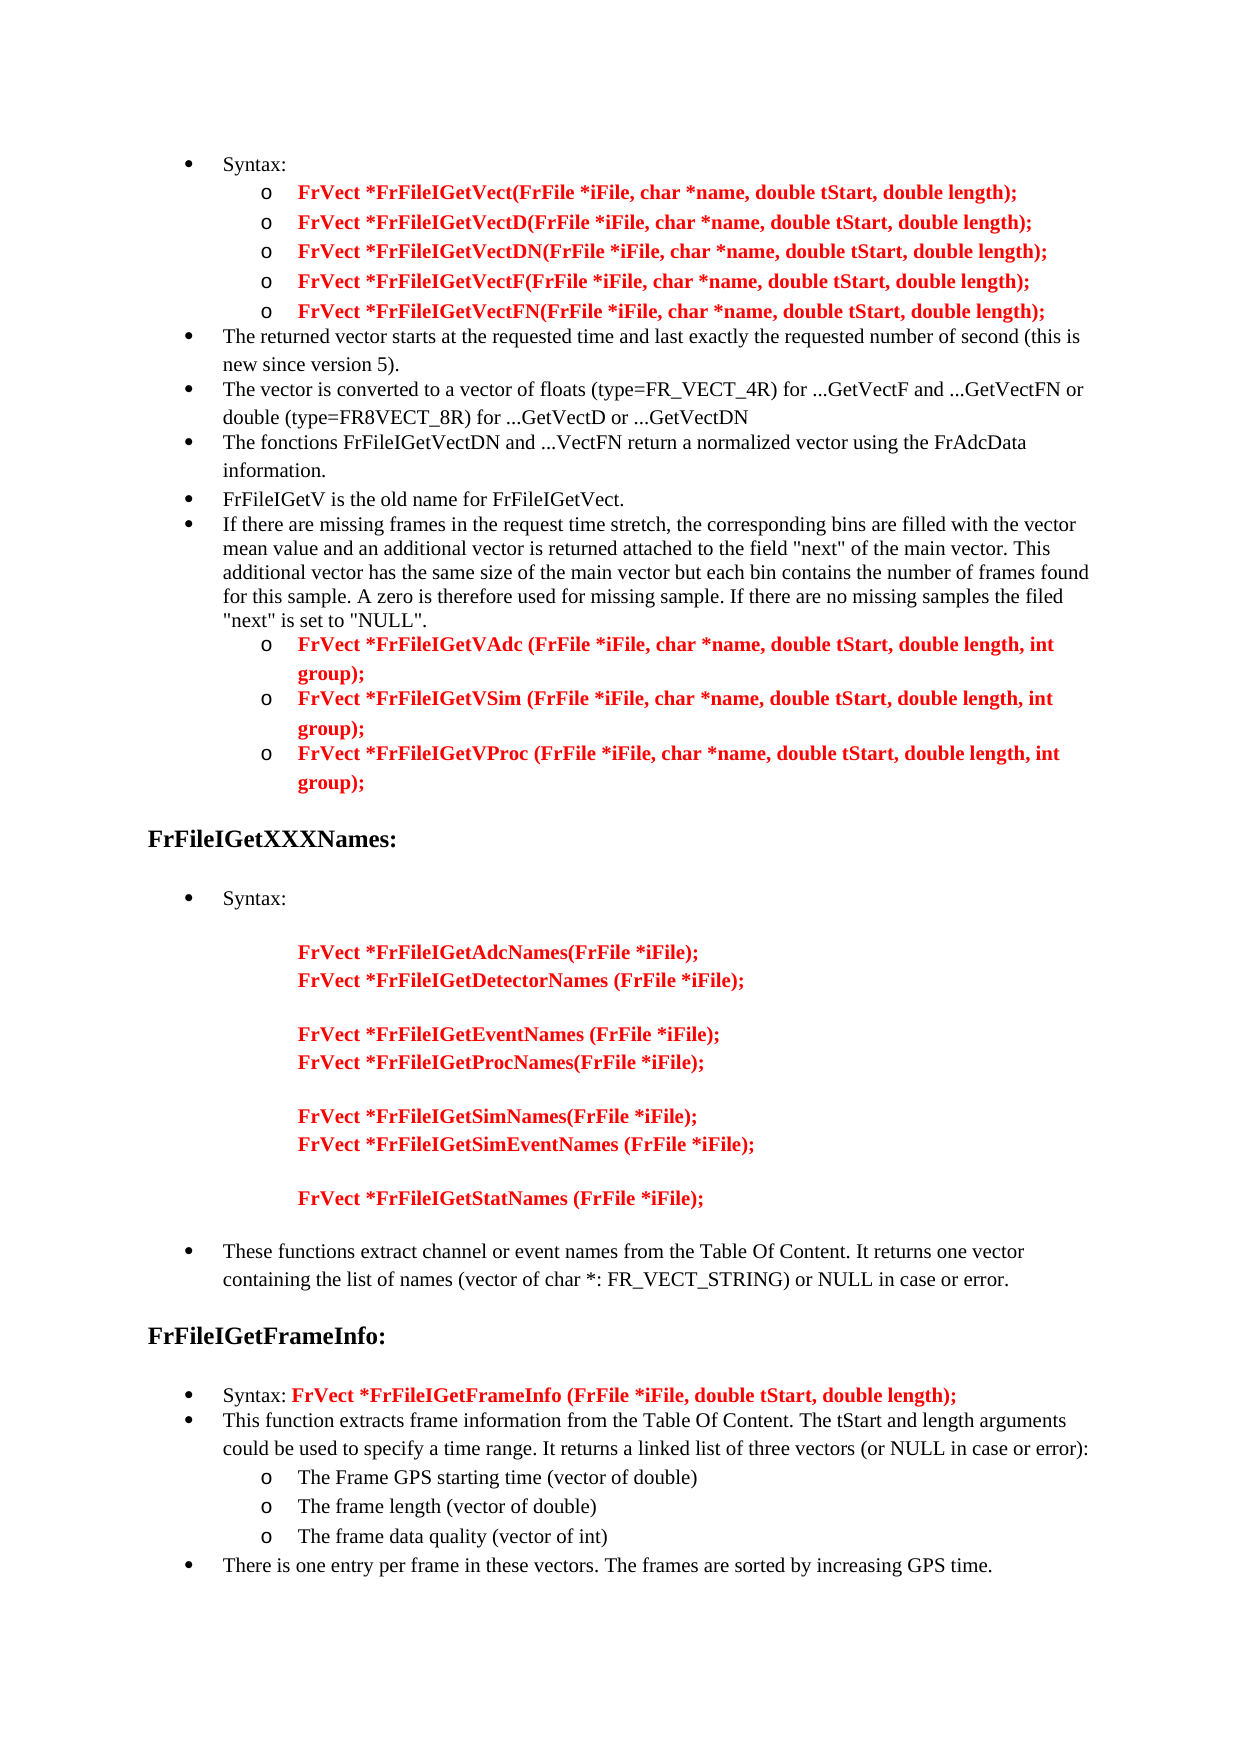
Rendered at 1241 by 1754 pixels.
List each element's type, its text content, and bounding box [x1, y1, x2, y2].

list Syntax: [185, 882, 1093, 911]
list These functions extract channel or event names from the Table Of Content. It returns one vector containing the list of names (vector of char *: FR_VECT_STRING) or NULL in case or error. [185, 1239, 1093, 1292]
text FrVect *FrFileIGetEventNames (FrFile *iFile); FrVect *FrFileIGetProcNames(FrFile *iFile); [298, 1022, 1093, 1075]
list The fonctions FrFileIGetVectDN and ...VectFN return a normalized vector using the FrAdcData information. [185, 430, 1093, 483]
list FrVect *FrFileIGetVSim (FrFile *iFile, char *name, double tStart, double length, int group); [260, 686, 1093, 741]
list Syntax: [185, 148, 1093, 176]
list The returned vector starts at the requested time and last exactly the requested number of second (this is new since version 5). [185, 324, 1093, 377]
subtitle FrFileIGetFrameInfo: [148, 1321, 1093, 1350]
text FrVect *FrFileIGetSimNames(FrFile *iFile); FrVect *FrFileIGetSimEventNames (FrFile *iFile); [298, 1104, 1093, 1157]
list The Frame GPS starting time (vector of double) [260, 1461, 1093, 1490]
text FrVect *FrFileIGetAdcNames(FrFile *iFile); FrVect *FrFileIGetDetectorNames (FrFile *iFile); [298, 940, 1093, 993]
list FrVect *FrFileIGetVectDN(FrFile *iFile, char *name, double tStart, double length); [260, 236, 1093, 265]
list If there are missing frames in the request time stretch, the corresponding bins are filled with the vector mean value and an additional vector is returned attached to the field "next" of the main vector. This additional vector has the same size of the main vector but each bin contains the number of frames found for this sample. A zero is therefore used for missing sample. If there are no missing samples the filed "next" is set to "NULL". [185, 511, 1093, 632]
list This function extracts frame information from the Table Of Content. The tStart and length arguments could be used to specify a time range. It returns a linked list of three vectors (or NULL in case or error): [185, 1408, 1093, 1461]
list FrVect *FrFileIGetVProc (FrFile *iFile, char *name, double tStart, double length, int group); [260, 741, 1093, 795]
list FrVect *FrFileIGetVectF(FrFile *iFile, char *name, double tStart, double length); [260, 265, 1093, 295]
list There is one entry per frame in these vectors. The frames are sorted by increasing GPS time. [185, 1549, 1093, 1578]
text FrVect *FrFileIGetStatNames (FrFile *iFile); [298, 1186, 1093, 1210]
subtitle FrFileIGetXXXNames: [148, 824, 1093, 853]
list FrVect *FrFileIGetVectFN(FrFile *iFile, char *name, double tStart, double length); [260, 295, 1093, 324]
list FrVect *FrFileIGetVAdc (FrFile *iFile, char *name, double tStart, double length, int group); [260, 632, 1093, 686]
list The frame data quality (vector of int) [260, 1520, 1093, 1549]
list FrVect *FrFileIGetVect(FrFile *iFile, char *name, double tStart, double length); [260, 176, 1093, 206]
list The vector is converted to a vector of floats (type=FR_VECT_4R) for ...GetVectF and ...GetVectFN or double (type=FR8VECT_8R) for ...GetVectD or ...GetVectDN [185, 377, 1093, 430]
list FrVect *FrFileIGetVectD(FrFile *iFile, char *name, double tStart, double length); [260, 206, 1093, 236]
list Syntax: FrVect *FrFileIGetFrameInfo (FrFile *iFile, double tStart, double length); [185, 1379, 1093, 1408]
list The frame length (vector of double) [260, 1490, 1093, 1520]
list FrFileIGetV is the old name for FrFileIGetVect. [185, 483, 1093, 511]
